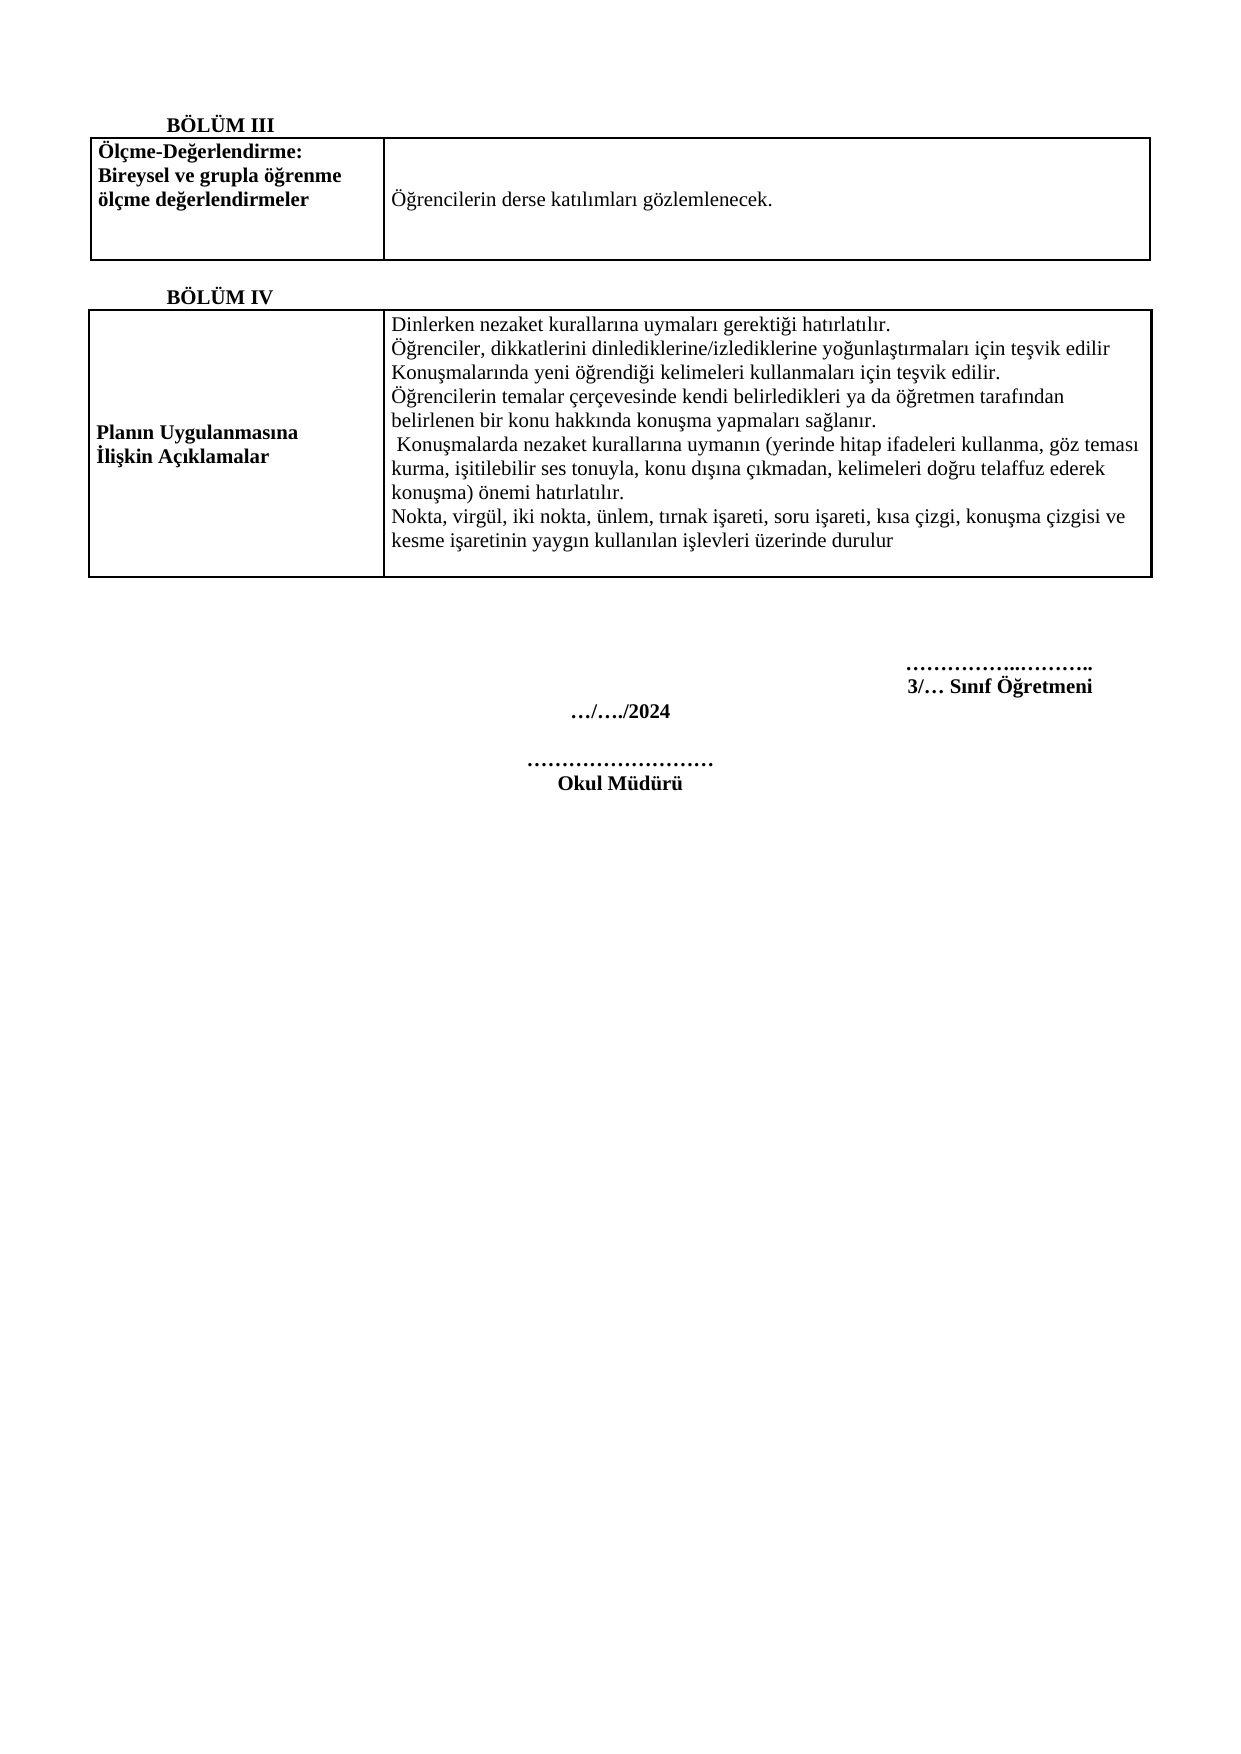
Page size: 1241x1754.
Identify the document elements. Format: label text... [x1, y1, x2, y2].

text ……………………… [148, 747, 1092, 771]
subtitle BÖLÜM III [148, 113, 1092, 137]
table_header Ölçme-Değerlendirme: Bireysel ve grupla öğrenme ölçme değerlendirmeler [92, 139, 383, 259]
text 3/… Sınıf Öğretmeni [148, 674, 1092, 698]
table_header Dinlerken nezaket kurallarına uymaları gerektiği hatırlatılır. Öğrenciler, dikkatlerini dinlediklerine/izlediklerine yoğunlaştırmaları için teşvik edilir Konuşmalarında yeni öğrendiği kelimeleri kullanmaları için teşvik edilir. Öğrencilerin temalar çerçevesinde kendi belirledikleri ya da öğretmen tarafından belirlenen bir konu hakkında konuşma yapmaları sağlanır. Konuşmalarda nezaket kurallarına uymanın (yerinde hitap ifadeleri kullanma, göz teması kurma, işitilebilir ses tonuyla, konu dışına çıkmadan, kelimeleri doğru telaffuz ederek konuşma) önemi hatırlatılır. Nokta, virgül, iki nokta, ünlem, tırnak işareti, soru işareti, kısa çizgi, konuşma çizgisi ve kesme işaretinin yaygın kullanılan işlevleri üzerinde durulur [385, 311, 1150, 576]
text Okul Müdürü [148, 771, 1092, 795]
subtitle BÖLÜM IV [148, 285, 1092, 309]
table_header Planın Uygulanmasına İlişkin Açıklamalar [90, 311, 383, 576]
text …/…./2024 [148, 698, 1092, 723]
text ……………..……….. [148, 650, 1092, 674]
table_header Öğrencilerin derse katılımları gözlemlenecek. [385, 139, 1149, 259]
